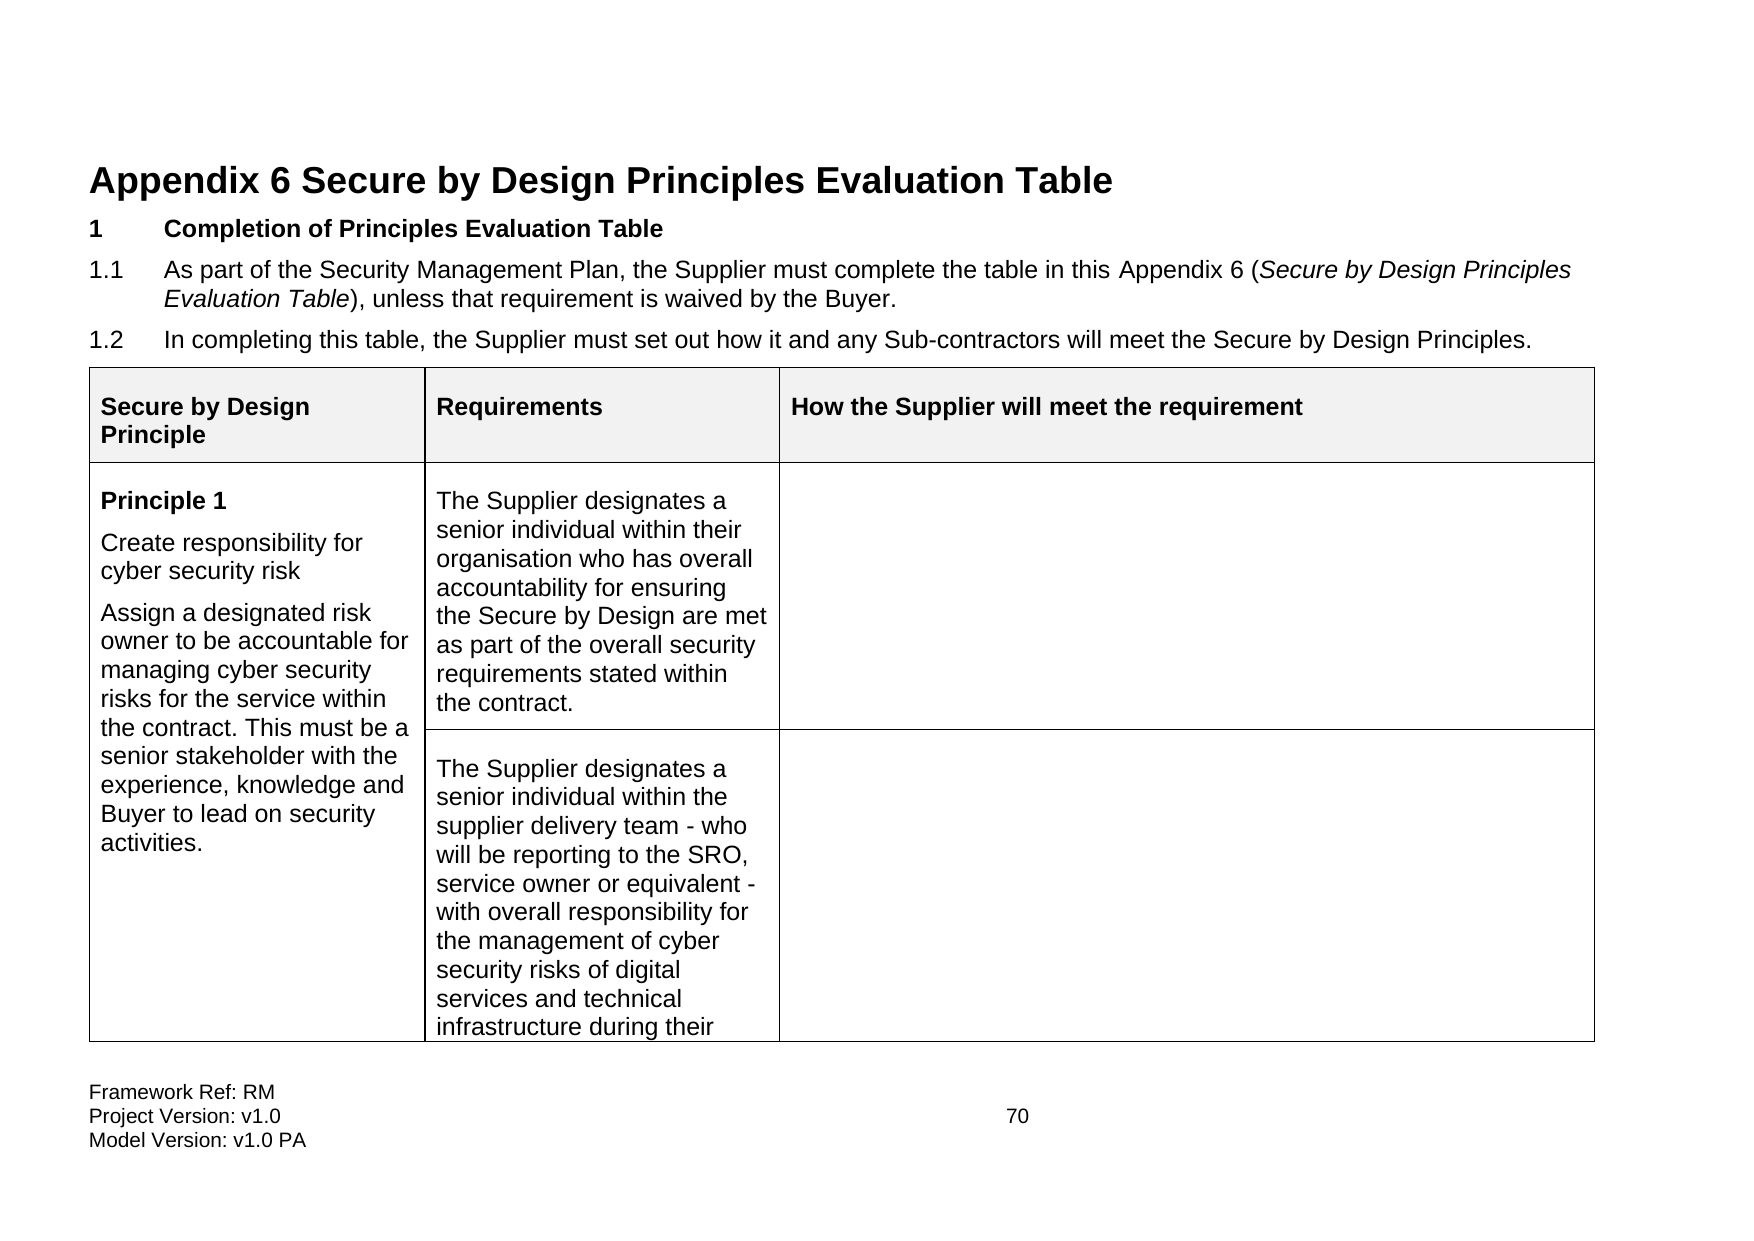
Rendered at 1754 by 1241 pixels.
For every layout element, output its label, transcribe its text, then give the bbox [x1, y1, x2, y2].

table_header Requirements [426, 368, 779, 462]
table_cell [426, 730, 779, 1041]
table_header Secure by Design Principle [90, 368, 424, 462]
table_cell [780, 463, 1594, 729]
table_cell The Supplier designates a senior individual within their organisation who has overall accountability for ensuring the Secure by Design are met as part of the overall security requirements stated within the contract. [426, 463, 779, 729]
text Secure by Design Principles Evaluation Table [89, 159, 1665, 202]
list Completion of Principles Evaluation Table [89, 214, 1665, 243]
table_cell [780, 730, 1594, 1041]
text As part of the Security Management Plan, the Supplier must complete the table in this Appendix 6 (Secure by Design Principles Evaluation Table), unless that requirement is waived by the Buyer. [89, 256, 1665, 313]
text In completing this table, the Supplier must set out how it and any Sub-contractors will meet the Secure by Design Principles. [89, 326, 1665, 354]
table_header How the Supplier will meet the requirement [780, 368, 1594, 462]
table_cell Principle 1 Create responsibility for cyber security risk Assign a designated risk owner to be accountable for managing cyber security risks for the service within the contract. This must be a senior stakeholder with the experience, knowledge and Buyer to lead on security activities. [90, 463, 424, 1041]
